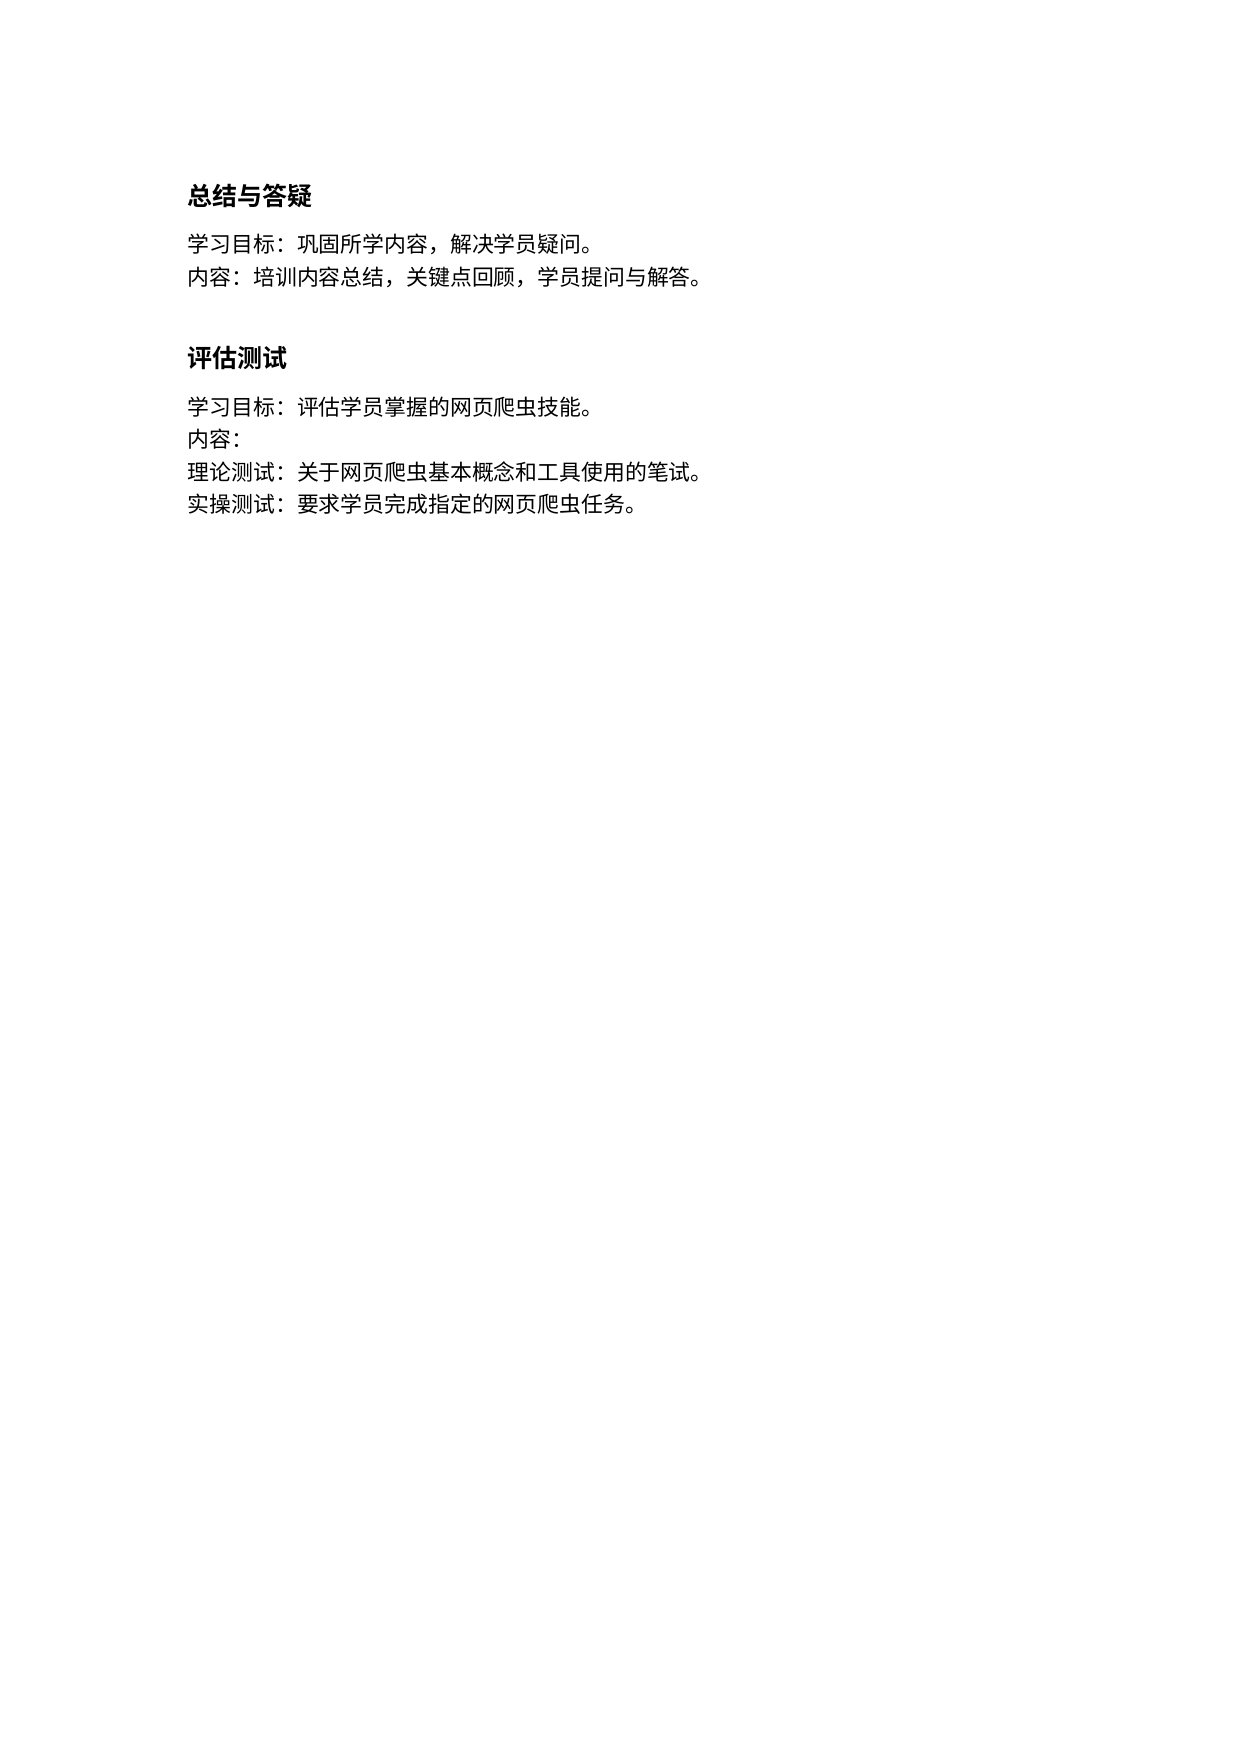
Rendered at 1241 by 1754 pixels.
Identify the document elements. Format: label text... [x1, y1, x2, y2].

text 评估测试 [187, 324, 1053, 389]
text 学习目标：评估学员掌握的网页爬虫技能。 [187, 389, 1053, 422]
text 理论测试：关于网页爬虫基本概念和工具使用的笔试。 [187, 454, 1053, 487]
text 内容： [187, 422, 1053, 454]
text 总结与答疑 [187, 162, 1053, 227]
text 学习目标：巩固所学内容，解决学员疑问。 [187, 227, 1053, 259]
text 实操测试：要求学员完成指定的网页爬虫任务。 [187, 487, 1053, 519]
text 内容：培训内容总结，关键点回顾，学员提问与解答。 [187, 259, 1053, 292]
